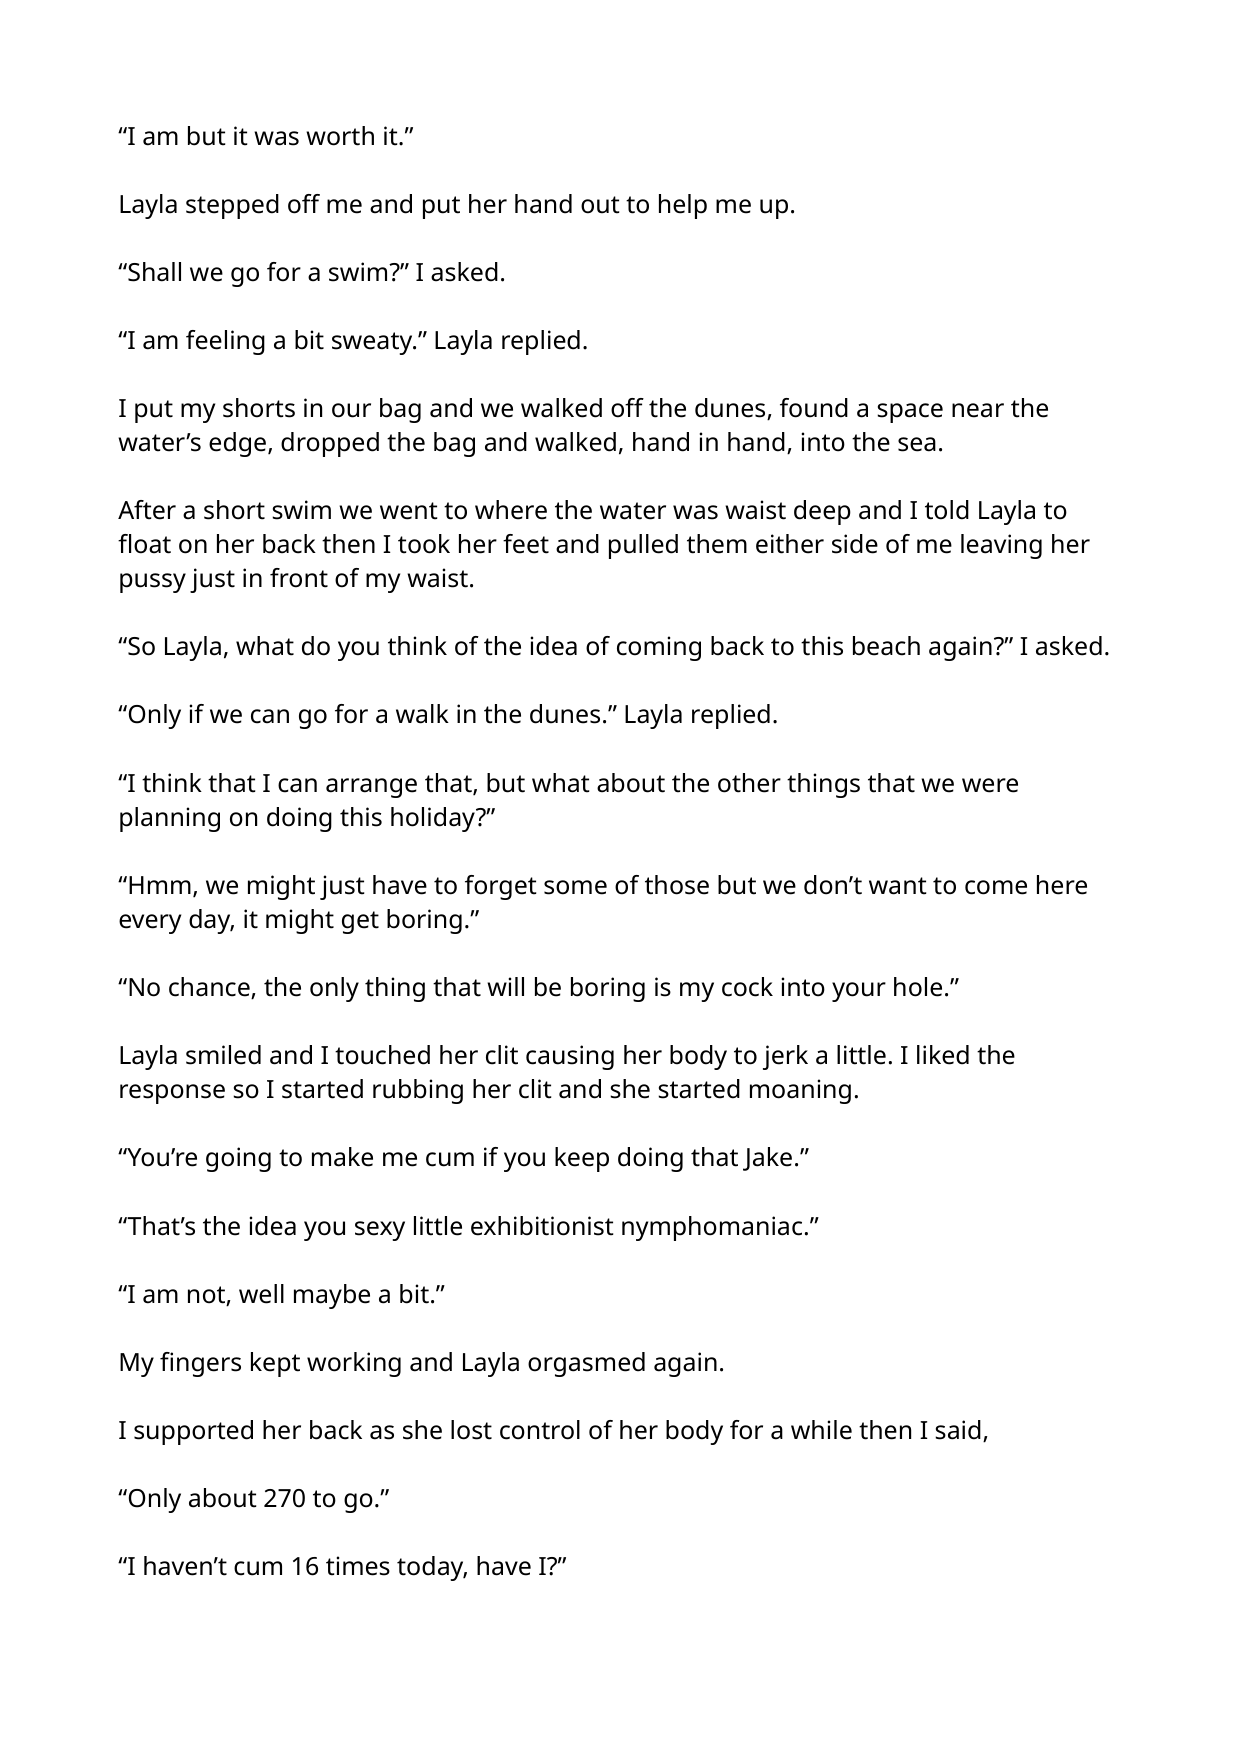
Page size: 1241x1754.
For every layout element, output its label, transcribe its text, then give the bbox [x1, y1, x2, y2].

text “Only if we can go for a walk in the dunes.” Layla replied. [118, 697, 1122, 731]
text “I am but it was worth it.” [118, 118, 1122, 152]
text I put my shorts in our bag and we walked off the dunes, found a space near the water’s edge, dropped the bag and walked, hand in hand, into the sea. [118, 391, 1122, 459]
text “Hmm, we might just have to forget some of those but we don’t want to come here every day, it might get boring.” [118, 867, 1122, 936]
text “You’re going to make me cum if you keep doing that Jake.” [118, 1140, 1122, 1174]
text Layla smiled and I touched her clit causing her body to jerk a little. I liked the response so I started rubbing her clit and she started moaning. [118, 1038, 1122, 1106]
text “I think that I can arrange that, but what about the other things that we were planning on doing this holiday?” [118, 765, 1122, 833]
text “I am not, well maybe a bit.” [118, 1276, 1122, 1310]
text “So Layla, what do you think of the idea of coming back to this beach again?” I asked. [118, 629, 1122, 663]
text “Only about 270 to go.” [118, 1481, 1122, 1515]
text “That’s the idea you sexy little exhibitionist nymphomaniac.” [118, 1208, 1122, 1242]
text After a short swim we went to where the water was waist deep and I told Layla to float on her back then I took her feet and pulled them either side of me leaving her pussy just in front of my waist. [118, 493, 1122, 595]
text “I am feeling a bit sweaty.” Layla replied. [118, 322, 1122, 357]
text My fingers kept working and Layla orgasmed again. [118, 1344, 1122, 1378]
text I supported her back as she lost control of her body for a while then I said, [118, 1412, 1122, 1447]
text “Shall we go for a swim?” I asked. [118, 254, 1122, 288]
text “No chance, the only thing that will be boring is my cock into your hole.” [118, 970, 1122, 1004]
text Layla stepped off me and put her hand out to help me up. [118, 186, 1122, 220]
text “I haven’t cum 16 times today, have I?” [118, 1549, 1122, 1583]
